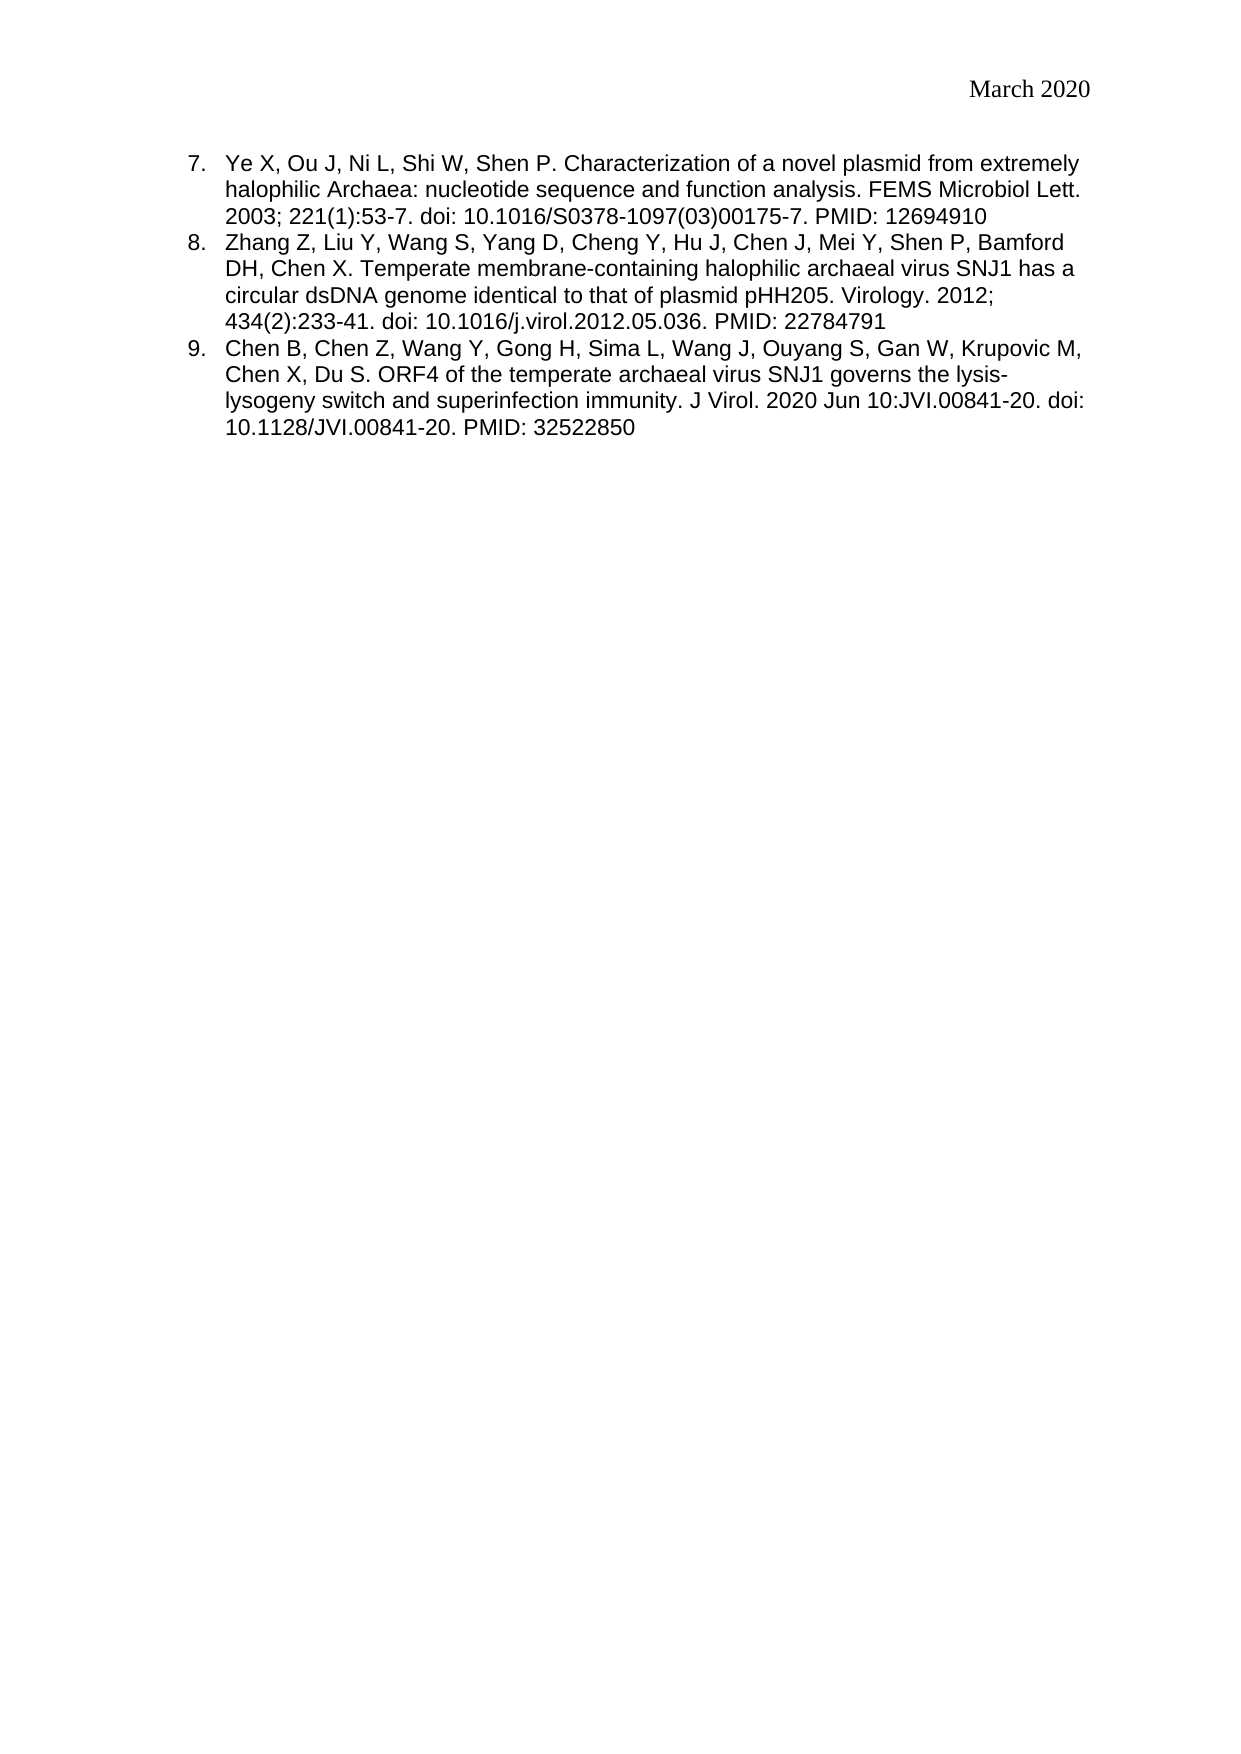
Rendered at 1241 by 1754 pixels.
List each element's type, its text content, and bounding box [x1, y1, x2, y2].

list Chen B, Chen Z, Wang Y, Gong H, Sima L, Wang J, Ouyang S, Gan W, Krupovic M, Chen X, Du S. ORF4 of the temperate archaeal virus SNJ1 governs the lysis-lysogeny switch and superinfection immunity. J Virol. 2020 Jun 10:JVI.00841-20. doi: 10.1128/JVI.00841-20. PMID: 32522850 [187, 334, 1090, 440]
list Ye X, Ou J, Ni L, Shi W, Shen P. Characterization of a novel plasmid from extremely halophilic Archaea: nucleotide sequence and function analysis. FEMS Microbiol Lett. 2003; 221(1):53-7. doi: 10.1016/S0378-1097(03)00175-7. PMID: 12694910 [187, 150, 1090, 229]
list Zhang Z, Liu Y, Wang S, Yang D, Cheng Y, Hu J, Chen J, Mei Y, Shen P, Bamford DH, Chen X. Temperate membrane-containing halophilic archaeal virus SNJ1 has a circular dsDNA genome identical to that of plasmid pHH205. Virology. 2012; 434(2):233-41. doi: 10.1016/j.virol.2012.05.036. PMID: 22784791 [187, 229, 1090, 334]
